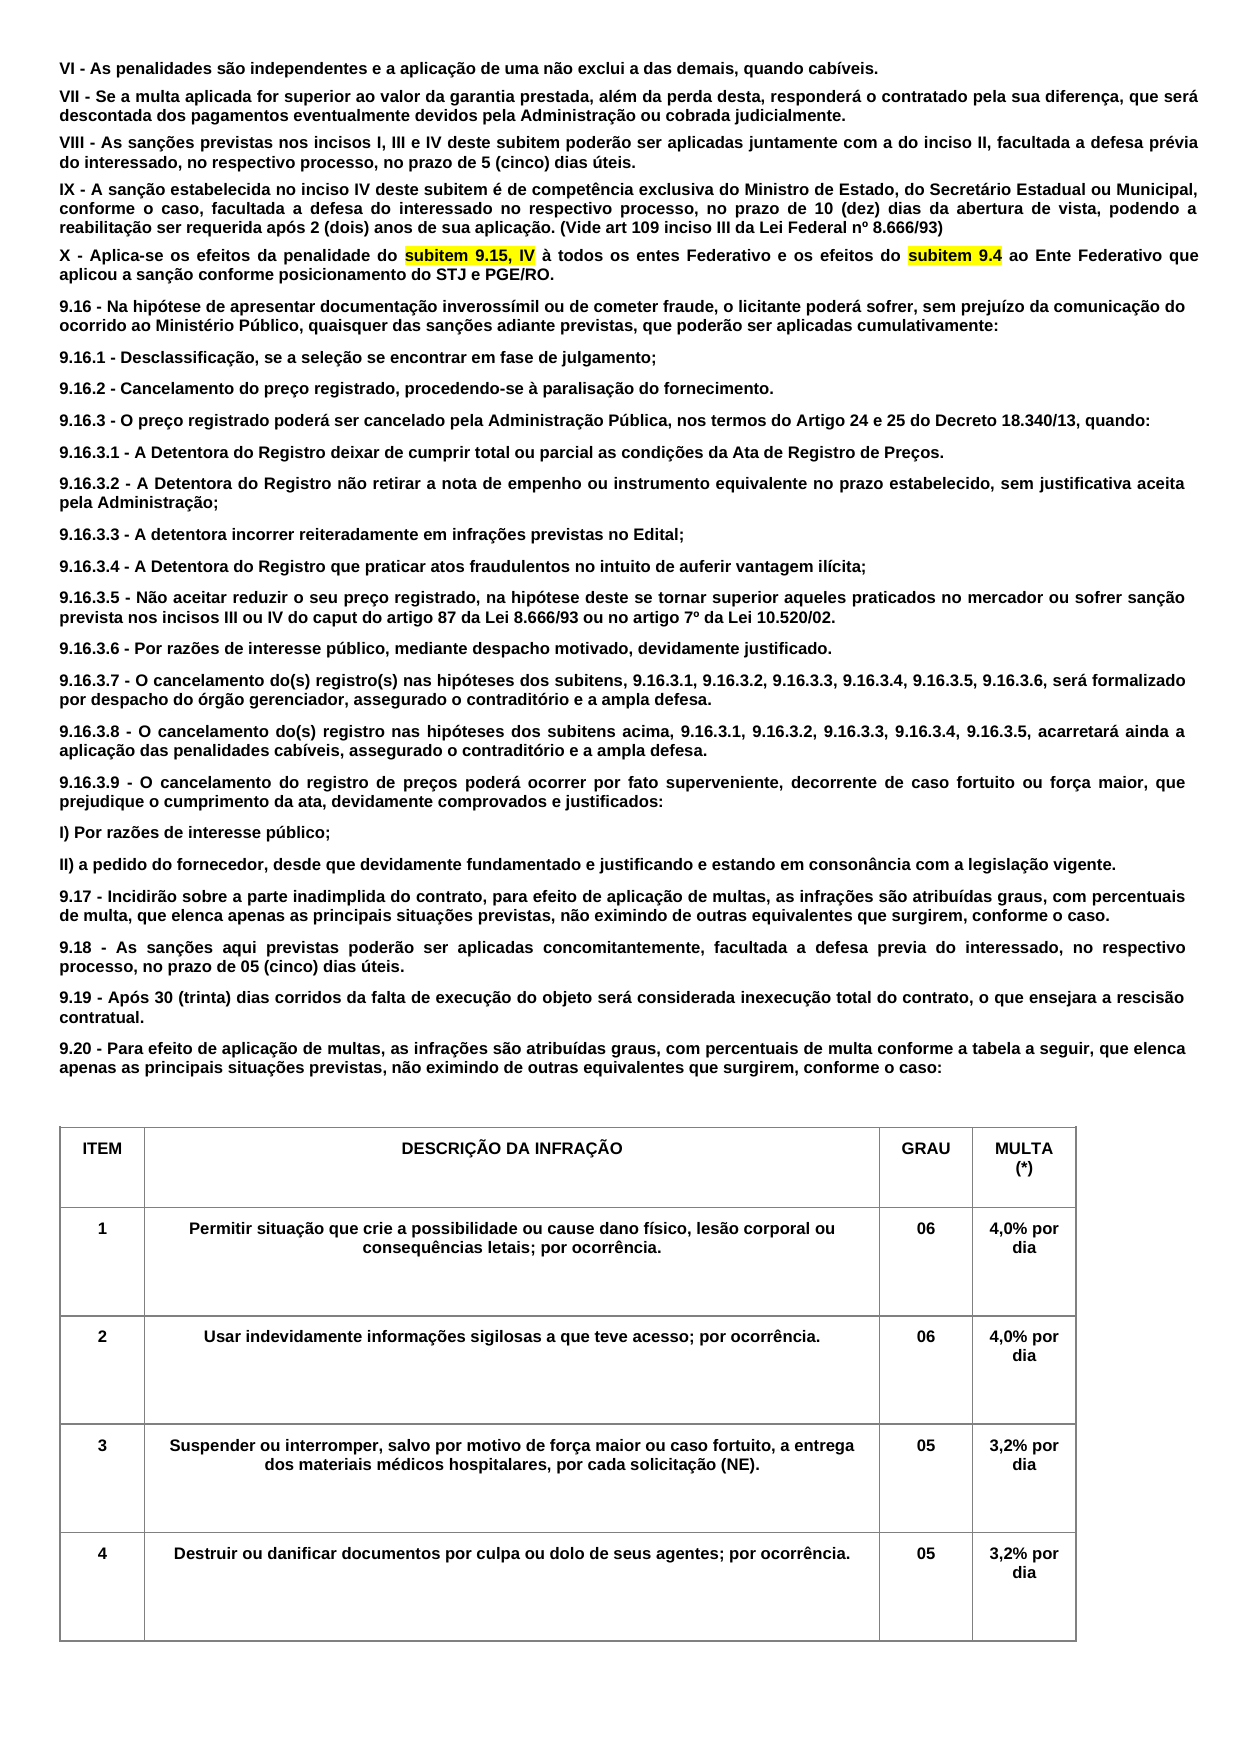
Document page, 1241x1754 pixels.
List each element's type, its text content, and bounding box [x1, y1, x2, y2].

table_header DESCRIÇÃO DA INFRAÇÃO [145, 1128, 879, 1207]
text IX - A sanção estabelecida no inciso IV deste subitem é de competência exclusiva do Ministro de Estado, do Secretário Estadual ou Municipal, conforme o caso, facultada a defesa do interessado no respectivo processo, no prazo de 10 (dez) dias da abertura de vista, podendo a reabilitação ser requerida após 2 (dois) anos de sua aplicação. (Vide art 109 inciso III da Lei Federal nº 8.666/93) [59, 180, 1199, 237]
text X - Aplica-se os efeitos da penalidade do subitem 9.15, IV à todos os entes Federativo e os efeitos do subitem 9.4 ao Ente Federativo que aplicou a sanção conforme posicionamento do STJ e PGE/RO. [59, 246, 1199, 284]
table_cell 3,2% por dia [973, 1425, 1075, 1532]
table_cell 06 [880, 1208, 972, 1315]
text 9.16.3.7 - O cancelamento do(s) registro(s) nas hipóteses dos subitens, 9.16.3.1, 9.16.3.2, 9.16.3.3, 9.16.3.4, 9.16.3.5, 9.16.3.6, será formalizado por despacho do órgão gerenciador, assegurado o contraditório e a ampla defesa. [59, 671, 1186, 709]
table_header MULTA (*) [973, 1128, 1075, 1207]
table_cell Destruir ou danificar documentos por culpa ou dolo de seus agentes; por ocorrência. [145, 1533, 879, 1640]
text 9.16.2 - Cancelamento do preço registrado, procedendo-se à paralisação do fornecimento. [59, 379, 1186, 398]
table_header ITEM [61, 1128, 144, 1207]
text 9.16.3.2 - A Detentora do Registro não retirar a nota de empenho ou instrumento equivalente no prazo estabelecido, sem justificativa aceita pela Administração; [59, 474, 1186, 512]
text II) a pedido do fornecedor, desde que devidamente fundamentado e justificando e estando em consonância com a legislação vigente. [59, 855, 1186, 874]
text 9.16 - Na hipótese de apresentar documentação inverossímil ou de cometer fraude, o licitante poderá sofrer, sem prejuízo da comunicação do ocorrido ao Ministério Público, quaisquer das sanções adiante previstas, que poderão ser aplicadas cumulativamente: [59, 297, 1186, 335]
text 9.16.3.9 - O cancelamento do registro de preços poderá ocorrer por fato superveniente, decorrente de caso fortuito ou força maior, que prejudique o cumprimento da ata, devidamente comprovados e justificados: [59, 772, 1186, 811]
text 9.16.3.5 - Não aceitar reduzir o seu preço registrado, na hipótese deste se tornar superior aqueles praticados no mercador ou sofrer sanção prevista nos incisos III ou IV do caput do artigo 87 da Lei 8.666/93 ou no artigo 7º da Lei 10.520/02. [59, 588, 1186, 627]
table_cell 2 [61, 1317, 144, 1423]
table_cell 3 [61, 1425, 144, 1532]
text 9.17 - Incidirão sobre a parte inadimplida do contrato, para efeito de aplicação de multas, as infrações são atribuídas graus, com percentuais de multa, que elenca apenas as principais situações previstas, não eximindo de outras equivalentes que surgirem, conforme o caso. [59, 887, 1186, 925]
table_cell 1 [61, 1208, 144, 1315]
text I) Por razões de interesse público; [59, 823, 1186, 842]
table_cell 4,0% por dia [973, 1208, 1075, 1315]
table_cell 05 [880, 1533, 972, 1640]
table_cell 06 [880, 1317, 972, 1423]
text 9.18 - As sanções aqui previstas poderão ser aplicadas concomitantemente, facultada a defesa previa do interessado, no respectivo processo, no prazo de 05 (cinco) dias úteis. [59, 937, 1186, 976]
text 9.16.3.6 - Por razões de interesse público, mediante despacho motivado, devidamente justificado. [59, 639, 1186, 658]
table_cell 4,0% por dia [973, 1317, 1075, 1423]
text 9.16.3.1 - A Detentora do Registro deixar de cumprir total ou parcial as condições da Ata de Registro de Preços. [59, 442, 1186, 462]
table_cell 4 [61, 1533, 144, 1640]
table_cell Permitir situação que crie a possibilidade ou cause dano físico, lesão corporal ou consequências letais; por ocorrência. [145, 1208, 879, 1315]
text VII - Se a multa aplicada for superior ao valor da garantia prestada, além da perda desta, responderá o contratado pela sua diferença, que será descontada dos pagamentos eventualmente devidos pela Administração ou cobrada judicialmente. [59, 87, 1199, 125]
text VI - As penalidades são independentes e a aplicação de uma não exclui a das demais, quando cabíveis. [59, 59, 1199, 78]
text VIII - As sanções previstas nos incisos I, III e IV deste subitem poderão ser aplicadas juntamente com a do inciso II, facultada a defesa prévia do interessado, no respectivo processo, no prazo de 5 (cinco) dias úteis. [59, 133, 1199, 172]
text 9.16.3.3 - A detentora incorrer reiteradamente em infrações previstas no Edital; [59, 525, 1186, 544]
text 9.20 - Para efeito de aplicação de multas, as infrações são atribuídas graus, com percentuais de multa conforme a tabela a seguir, que elenca apenas as principais situações previstas, não eximindo de outras equivalentes que surgirem, conforme o caso: [59, 1039, 1186, 1077]
text 9.19 - Após 30 (trinta) dias corridos da falta de execução do objeto será considerada inexecução total do contrato, o que ensejara a rescisão contratual. [59, 988, 1186, 1027]
table_cell Usar indevidamente informações sigilosas a que teve acesso; por ocorrência. [145, 1317, 879, 1423]
text 9.16.1 - Desclassificação, se a seleção se encontrar em fase de julgamento; [59, 347, 1186, 367]
text 9.16.3.8 - O cancelamento do(s) registro nas hipóteses dos subitens acima, 9.16.3.1, 9.16.3.2, 9.16.3.3, 9.16.3.4, 9.16.3.5, acarretará ainda a aplicação das penalidades cabíveis, assegurado o contraditório e a ampla defesa. [59, 722, 1186, 760]
table_cell 3,2% por dia [973, 1533, 1075, 1640]
table_cell Suspender ou interromper, salvo por motivo de força maior ou caso fortuito, a entrega dos materiais médicos hospitalares, por cada solicitação (NE). [145, 1425, 879, 1532]
table_header GRAU [880, 1128, 972, 1207]
text 9.16.3.4 - A Detentora do Registro que praticar atos fraudulentos no intuito de auferir vantagem ilícita; [59, 557, 1186, 576]
table_cell 05 [880, 1425, 972, 1532]
text 9.16.3 - O preço registrado poderá ser cancelado pela Administração Pública, nos termos do Artigo 24 e 25 do Decreto 18.340/13, quando: [59, 411, 1186, 430]
